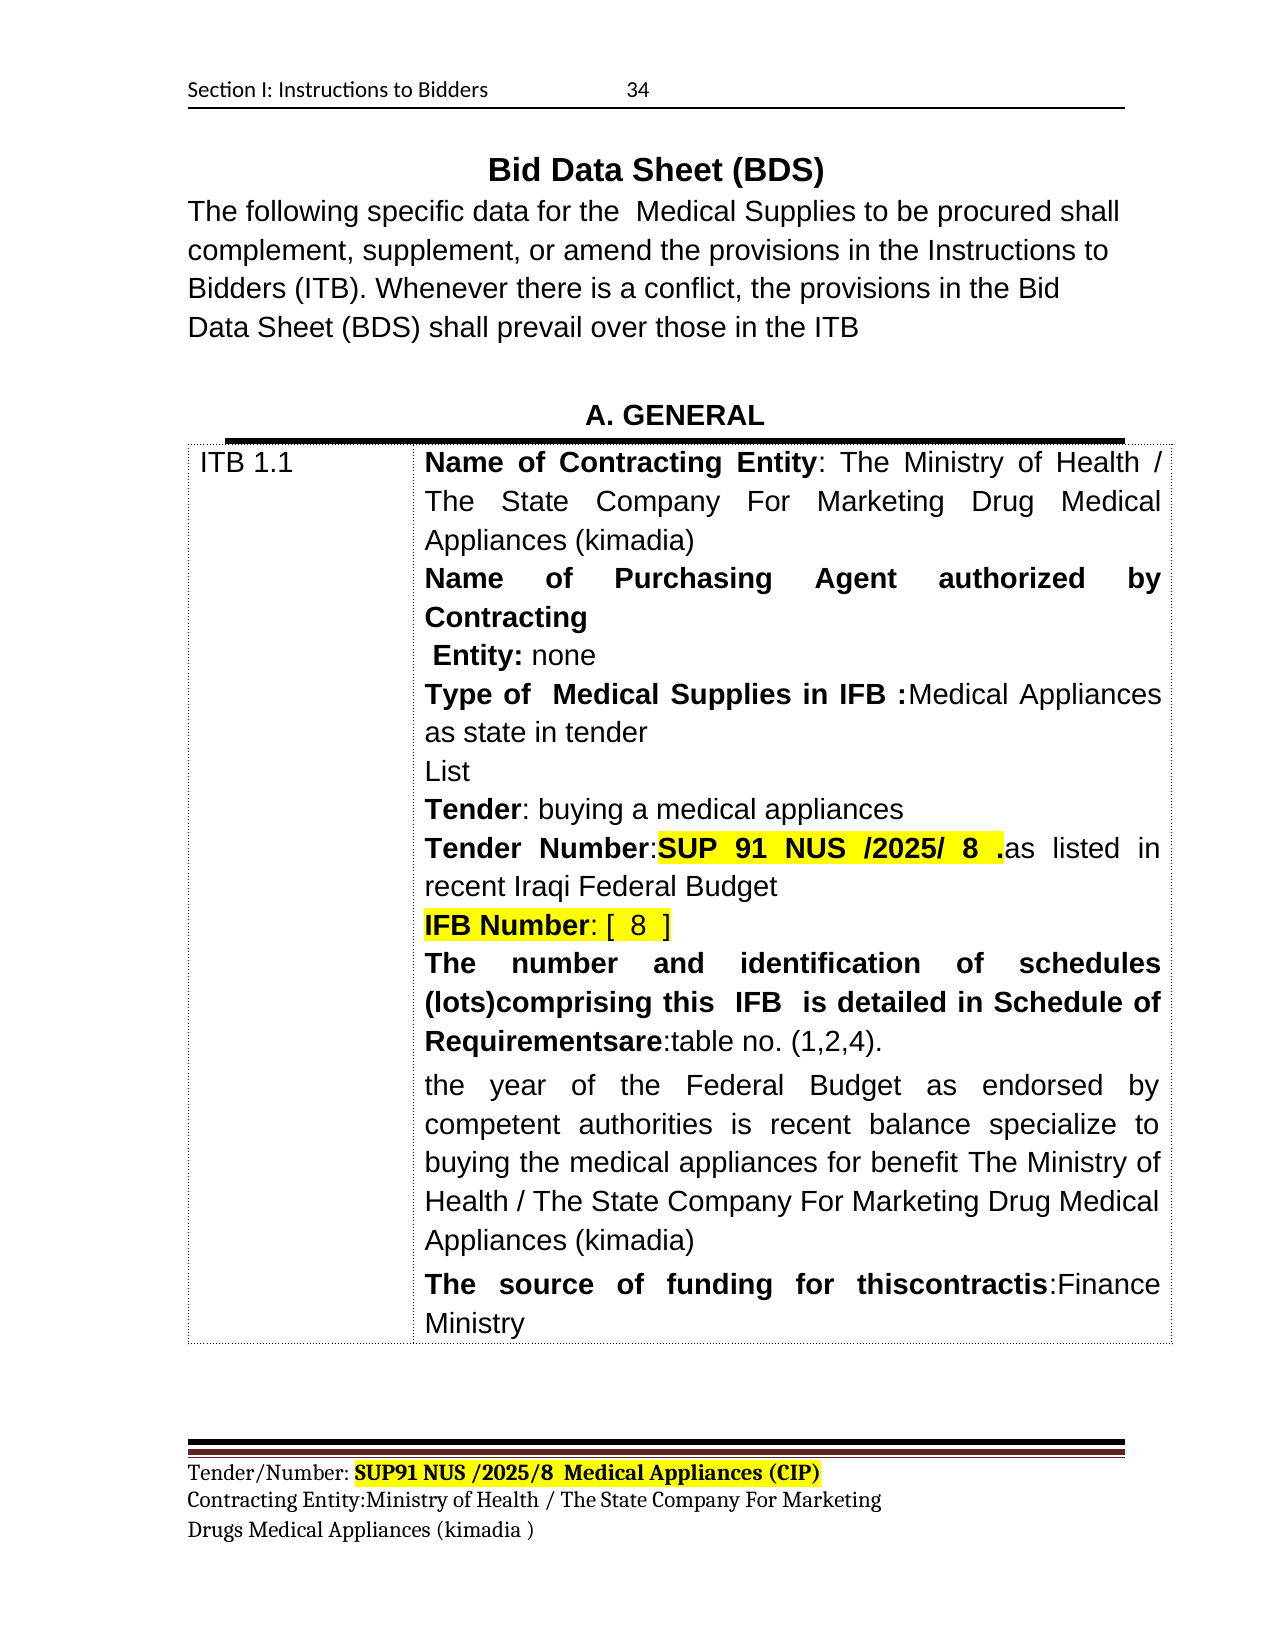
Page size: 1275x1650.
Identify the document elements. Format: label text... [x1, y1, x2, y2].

list GENERAL [225, 398, 1125, 438]
table_header ITB 1.1 [188, 444, 413, 1343]
text The following specific data for the Medical Supplies to be procured shall complement, supplement, or amend the provisions in the Instructions to Bidders (ITB). Whenever there is a conflict, the provisions in the Bid Data Sheet (BDS) shall prevail over those in the ITB [187, 194, 1125, 343]
table_header Name of Contracting Entity: The Ministry of Health / The State Company For Marketing Drug Medical Appliances (kimadia) Name of Purchasing Agent authorized by Contracting Entity: none Type of Medical Supplies in IFB :Medical Appliances as state in tender List Tender: buying a medical appliances Tender Number:SUP 91 NUS /2025/ 8 .as listed in recent Iraqi Federal Budget IFB Number: [ 8 ] The number and identification of schedules (lots)comprising this IFB is detailed in Schedule of Requirementsare:table no. (1,2,4). the year of the Federal Budget as endorsed by competent authorities is recent balance specialize to buying the medical appliances for benefit The Ministry of Health / The State Company For Marketing Drug Medical Appliances (kimadia) The source of funding for thiscontractis:Finance Ministry [413, 444, 1172, 1343]
text Bid Data Sheet (BDS) [187, 150, 1125, 188]
